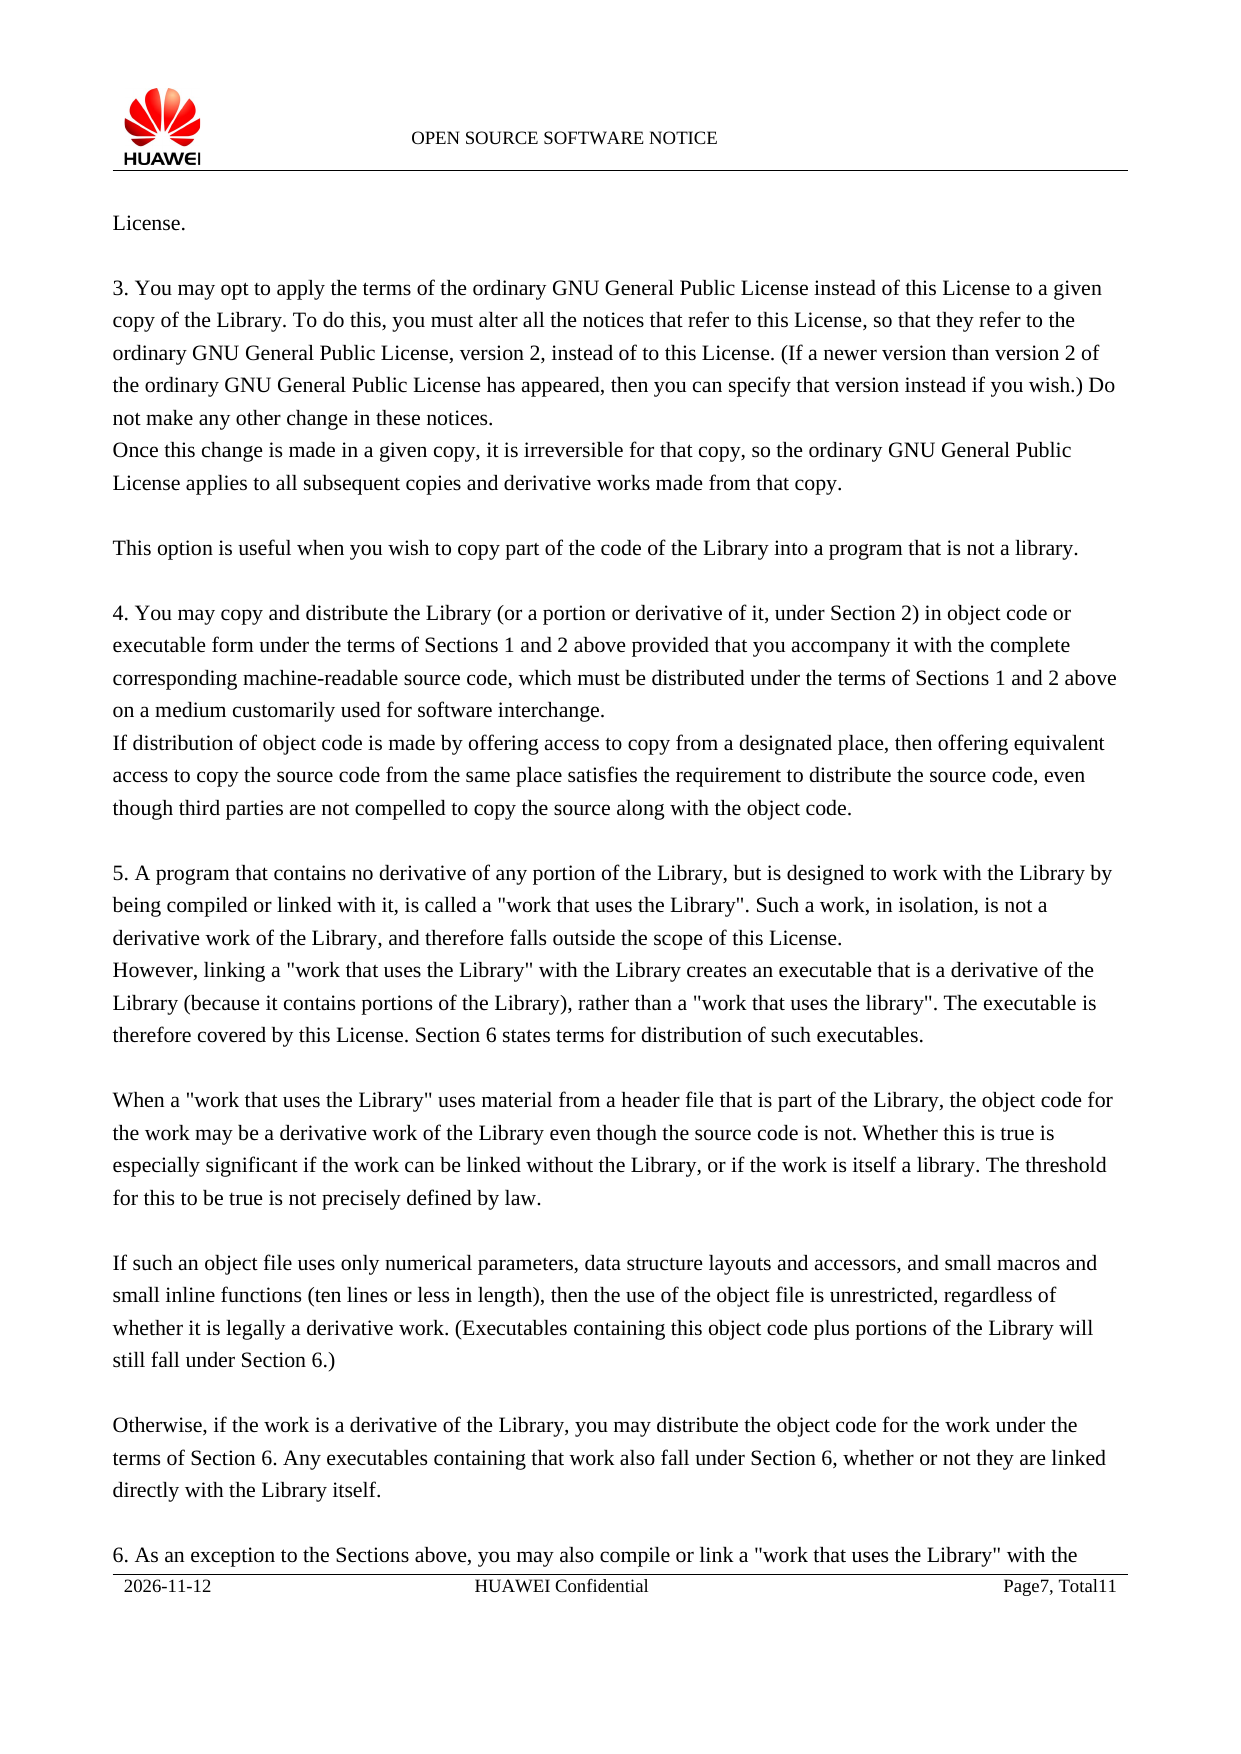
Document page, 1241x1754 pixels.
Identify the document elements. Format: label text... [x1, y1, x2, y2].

picture [124, 88, 201, 165]
